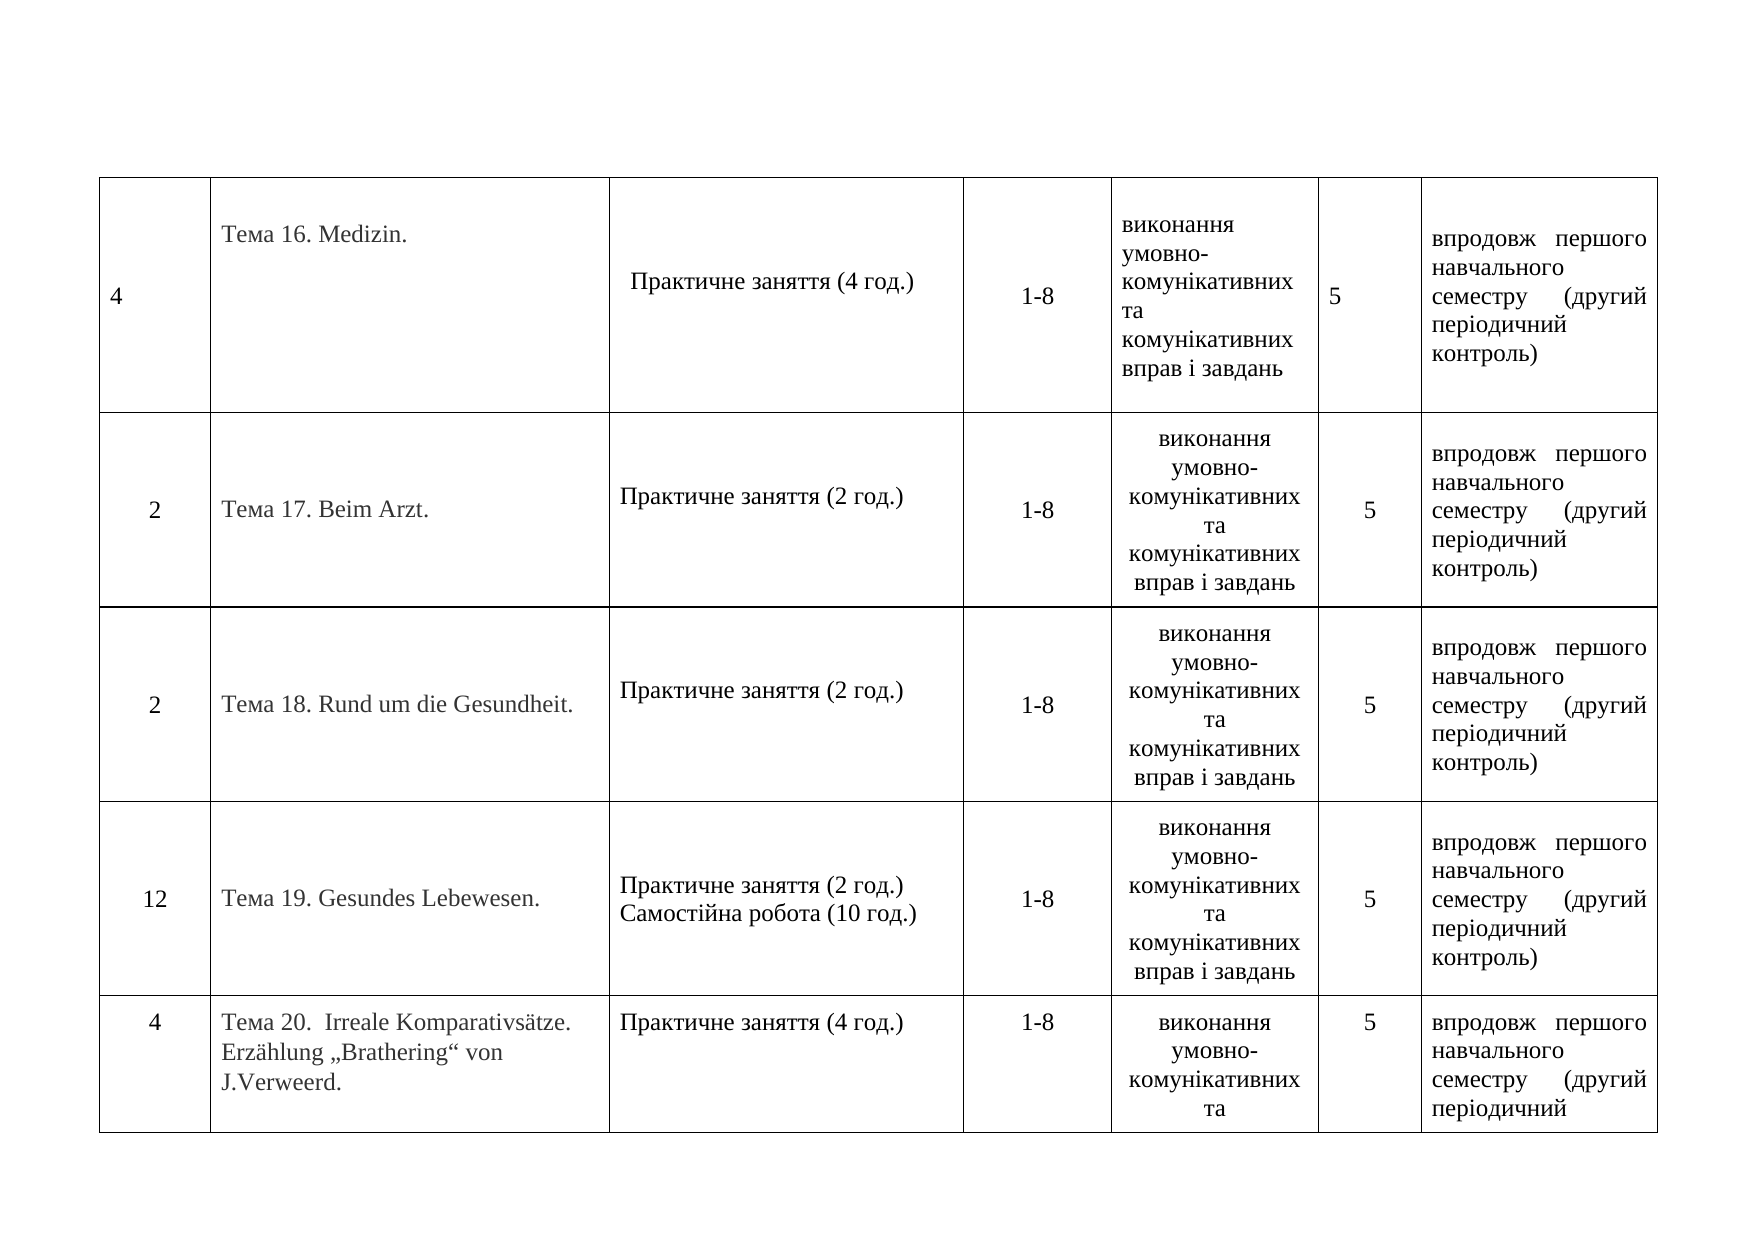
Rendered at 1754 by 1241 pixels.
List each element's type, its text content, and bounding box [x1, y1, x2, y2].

table_cell Тема 16. Medizin. [211, 178, 609, 412]
table_cell впродовж першого навчального семестру (другий періодичний контроль) [1422, 413, 1657, 606]
table_cell 1-8 [964, 178, 1111, 412]
table_cell Практичне заняття (4 год.) [610, 178, 963, 412]
table_cell 2 [100, 413, 210, 606]
table_cell виконання умовно-комунікативних та комунікативних вправ і завдань [1112, 413, 1318, 606]
table_cell 5 [1319, 608, 1421, 801]
table_cell Практичне заняття (2 год.) Самостійна робота (10 год.) [610, 802, 963, 995]
table_cell впродовж першого навчального семестру (другий періодичний контроль) [1422, 178, 1657, 412]
table_cell 2 [100, 608, 210, 801]
table_cell 4 [100, 996, 210, 1132]
table_cell Тема 17. Beim Arzt. [211, 413, 609, 606]
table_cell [1112, 178, 1318, 412]
table_cell 4 [100, 178, 210, 412]
table_cell Практичне заняття (2 год.) [610, 608, 963, 801]
table_cell Практичне заняття (2 год.) [610, 413, 963, 606]
table_cell Тема 19. Gesundes Lebewesen. [211, 802, 609, 995]
table_cell 1-8 [964, 413, 1111, 606]
table_cell 1-8 [964, 996, 1111, 1132]
table_cell 5 [1319, 178, 1421, 412]
table_cell 5 [1319, 413, 1421, 606]
table_cell 5 [1319, 802, 1421, 995]
table_cell Тема 18. Rund um die Gesundheit. [211, 608, 609, 801]
table_cell виконання умовно-комунікативних та комунікативних вправ і завдань [1112, 608, 1318, 801]
table_cell 5 [1319, 996, 1421, 1132]
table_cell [610, 996, 963, 1132]
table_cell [1422, 996, 1657, 1132]
table_cell 12 [100, 802, 210, 995]
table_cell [211, 996, 609, 1132]
table_cell 1-8 [964, 608, 1111, 801]
table_cell впродовж першого навчального семестру (другий періодичний контроль) [1422, 608, 1657, 801]
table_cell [1112, 996, 1318, 1132]
table_cell виконання умовно-комунікативних та комунікативних вправ і завдань [1112, 802, 1318, 995]
table_cell 1-8 [964, 802, 1111, 995]
table_cell впродовж першого навчального семестру (другий періодичний контроль) [1422, 802, 1657, 995]
